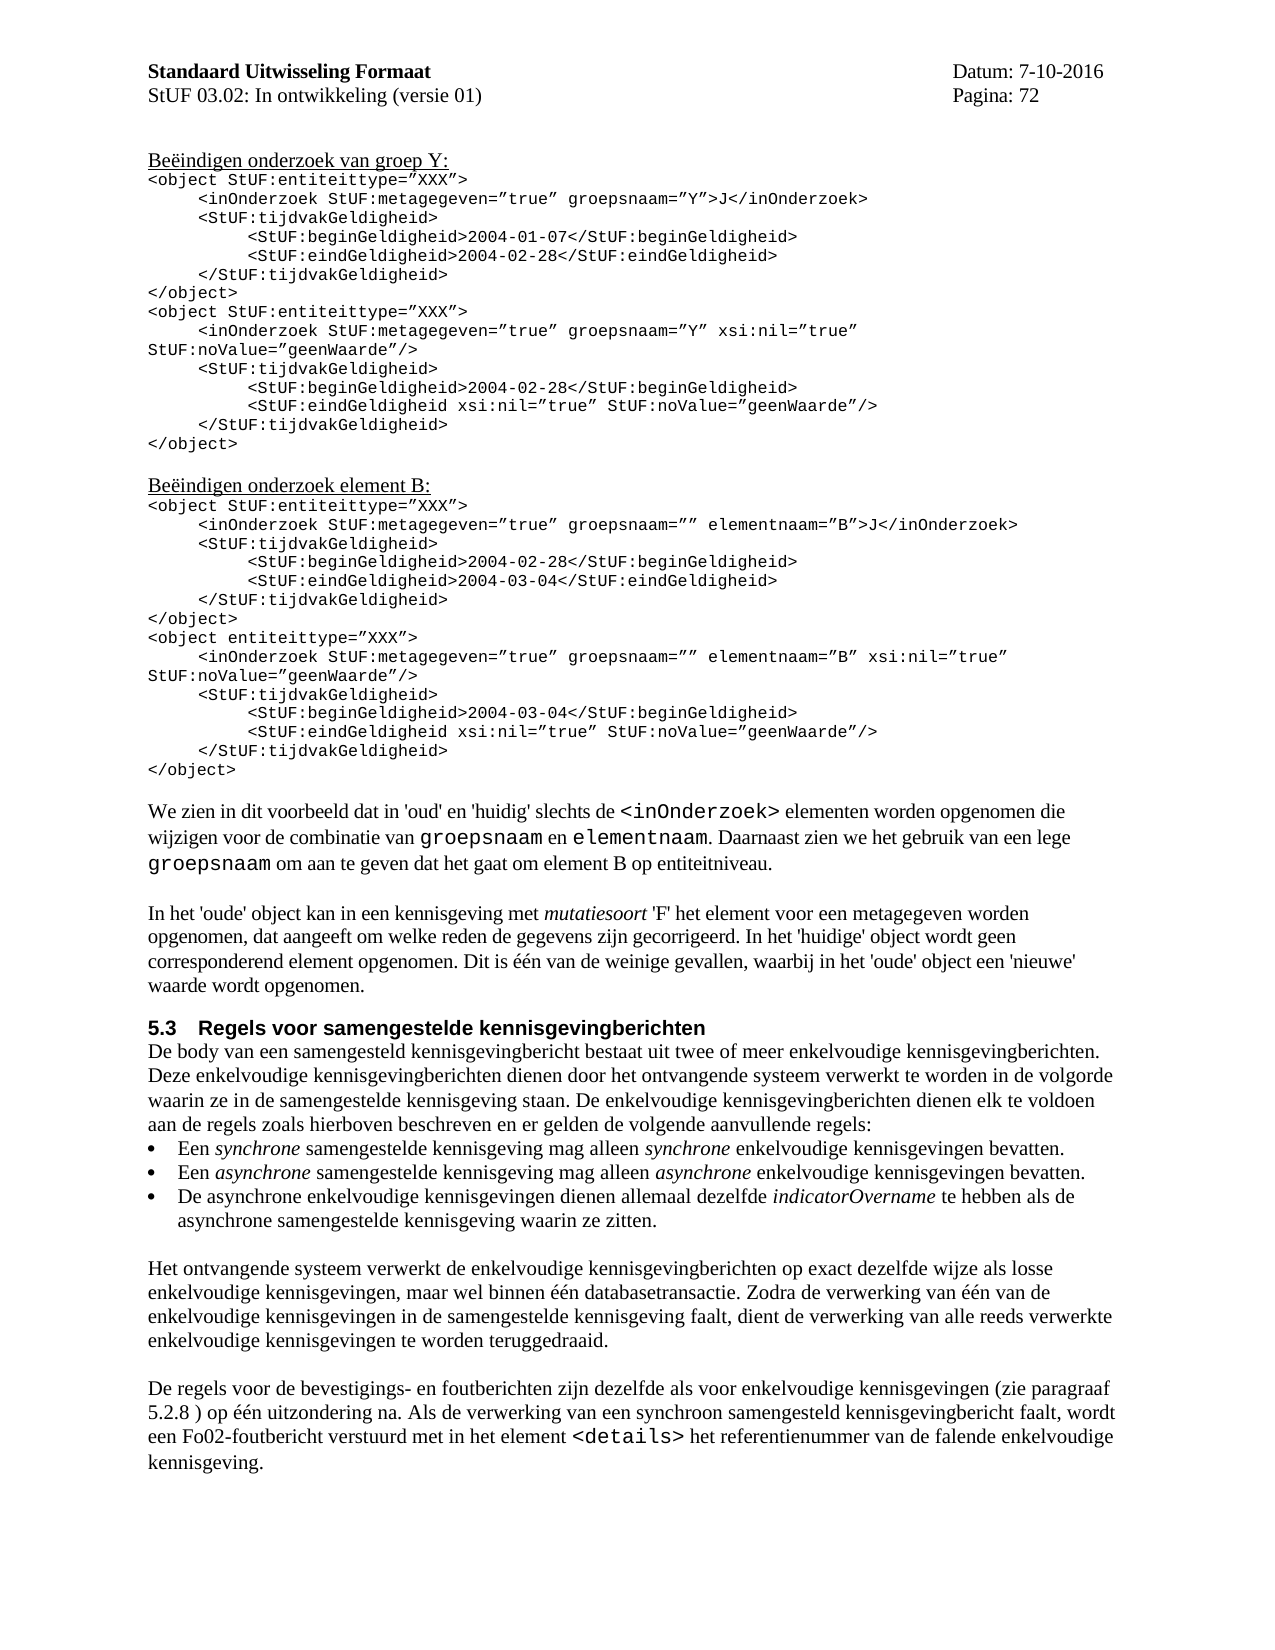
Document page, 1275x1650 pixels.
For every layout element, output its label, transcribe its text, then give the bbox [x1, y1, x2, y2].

text </StUF:tijdvakGeldigheid> [148, 266, 1127, 285]
text <StUF:tijdvakGeldigheid> [148, 360, 1127, 379]
text Beëindigen onderzoek element B: [148, 473, 1127, 497]
text <StUF:eindGeldigheid>2004-03-04</StUF:eindGeldigheid> [148, 573, 1127, 592]
subtitle Regels voor samengestelde kennisgevingberichten [148, 1015, 1127, 1039]
text Het ontvangende systeem verwerkt de enkelvoudige kennisgevingberichten op exact dezelfde wijze als losse enkelvoudige kennisgevingen, maar wel binnen één databasetransactie. Zodra de verwerking van één van de enkelvoudige kennisgevingen in de samengestelde kennisgeving faalt, dient de verwerking van alle reeds verwerkte enkelvoudige kennisgevingen te worden teruggedraaid. [148, 1256, 1127, 1352]
text We zien in dit voorbeeld dat in 'oud' en 'huidig' slechts de <inOnderzoek> elementen worden opgenomen die wijzigen voor de combinatie van groepsnaam en elementnaam. Daarnaast zien we het gebruik van een lege groepsnaam om aan te geven dat het gaat om element B op entiteitniveau. [148, 799, 1127, 876]
text <StUF:eindGeldigheid xsi:nil=”true” StUF:noValue=”geenWaarde”/> [148, 724, 1127, 743]
text <inOnderzoek StUF:metagegeven=”true” groepsnaam=”” elementnaam=”B”>J</inOnderzoek> [148, 516, 1127, 535]
text </object> [148, 436, 1127, 454]
text <inOnderzoek StUF:metagegeven=”true” groepsnaam=”Y”>J</inOnderzoek> [148, 191, 1127, 209]
text <object StUF:entiteittype=”XXX”> [148, 172, 1127, 191]
text <StUF:tijdvakGeldigheid> [148, 209, 1127, 228]
list Een synchrone samengestelde kennisgeving mag alleen synchrone enkelvoudige kennisgevingen bevatten. [148, 1136, 1127, 1160]
text <object StUF:entiteittype=”XXX”> [148, 304, 1127, 323]
text <StUF:eindGeldigheid xsi:nil=”true” StUF:noValue=”geenWaarde”/> [148, 398, 1127, 417]
text <StUF:tijdvakGeldigheid> [148, 686, 1127, 705]
text </StUF:tijdvakGeldigheid> [148, 417, 1127, 436]
text <StUF:beginGeldigheid>2004-01-07</StUF:beginGeldigheid> [148, 228, 1127, 247]
text </StUF:tijdvakGeldigheid> [148, 743, 1127, 761]
text <StUF:beginGeldigheid>2004-03-04</StUF:beginGeldigheid> [148, 705, 1127, 724]
text <StUF:eindGeldigheid>2004-02-28</StUF:eindGeldigheid> [148, 247, 1127, 266]
text </object> [148, 285, 1127, 304]
text <object entiteittype=”XXX”> [148, 629, 1127, 648]
text <StUF:tijdvakGeldigheid> [148, 535, 1127, 554]
text <StUF:beginGeldigheid>2004-02-28</StUF:beginGeldigheid> [148, 554, 1127, 573]
text </object> [148, 611, 1127, 629]
text <inOnderzoek StUF:metagegeven=”true” groepsnaam=”Y” xsi:nil=”true” StUF:noValue=”geenWaarde”/> [148, 323, 1127, 360]
list Een asynchrone samengestelde kennisgeving mag alleen asynchrone enkelvoudige kennisgevingen bevatten. [148, 1160, 1127, 1184]
list De asynchrone enkelvoudige kennisgevingen dienen allemaal dezelfde indicatorOvername te hebben als de asynchrone samengestelde kennisgeving waarin ze zitten. [148, 1184, 1127, 1232]
text </object> [148, 761, 1127, 780]
text In het 'oude' object kan in een kennisgeving met mutatiesoort 'F' het element voor een metagegeven worden opgenomen, dat aangeeft om welke reden de gegevens zijn gecorrigeerd. In het 'huidige' object wordt geen corresponderend element opgenomen. Dit is één van de weinige gevallen, waarbij in het 'oude' object een 'nieuwe' waarde wordt opgenomen. [148, 900, 1127, 997]
text <object StUF:entiteittype=”XXX”> [148, 497, 1127, 516]
text <inOnderzoek StUF:metagegeven=”true” groepsnaam=”” elementnaam=”B” xsi:nil=”true” StUF:noValue=”geenWaarde”/> [148, 648, 1127, 686]
text Beëindigen onderzoek van groep Y: [148, 148, 1127, 172]
text <StUF:beginGeldigheid>2004-02-28</StUF:beginGeldigheid> [148, 379, 1127, 398]
text De regels voor de bevestigings- en foutberichten zijn dezelfde als voor enkelvoudige kennisgevingen (zie paragraaf 5.2.8 ) op één uitzondering na. Als de verwerking van een synchroon samengesteld kennisgevingbericht faalt, wordt een Fo02-foutbericht verstuurd met in het element <details> het referentienummer van de falende enkelvoudige kennisgeving. [148, 1376, 1127, 1474]
text </StUF:tijdvakGeldigheid> [148, 592, 1127, 611]
text De body van een samengesteld kennisgevingbericht bestaat uit twee of meer enkelvoudige kennisgevingberichten. Deze enkelvoudige kennisgevingberichten dienen door het ontvangende systeem verwerkt te worden in de volgorde waarin ze in de samengestelde kennisgeving staan. De enkelvoudige kennisgevingberichten dienen elk te voldoen aan de regels zoals hierboven beschreven en er gelden de volgende aanvullende regels: [148, 1039, 1127, 1136]
